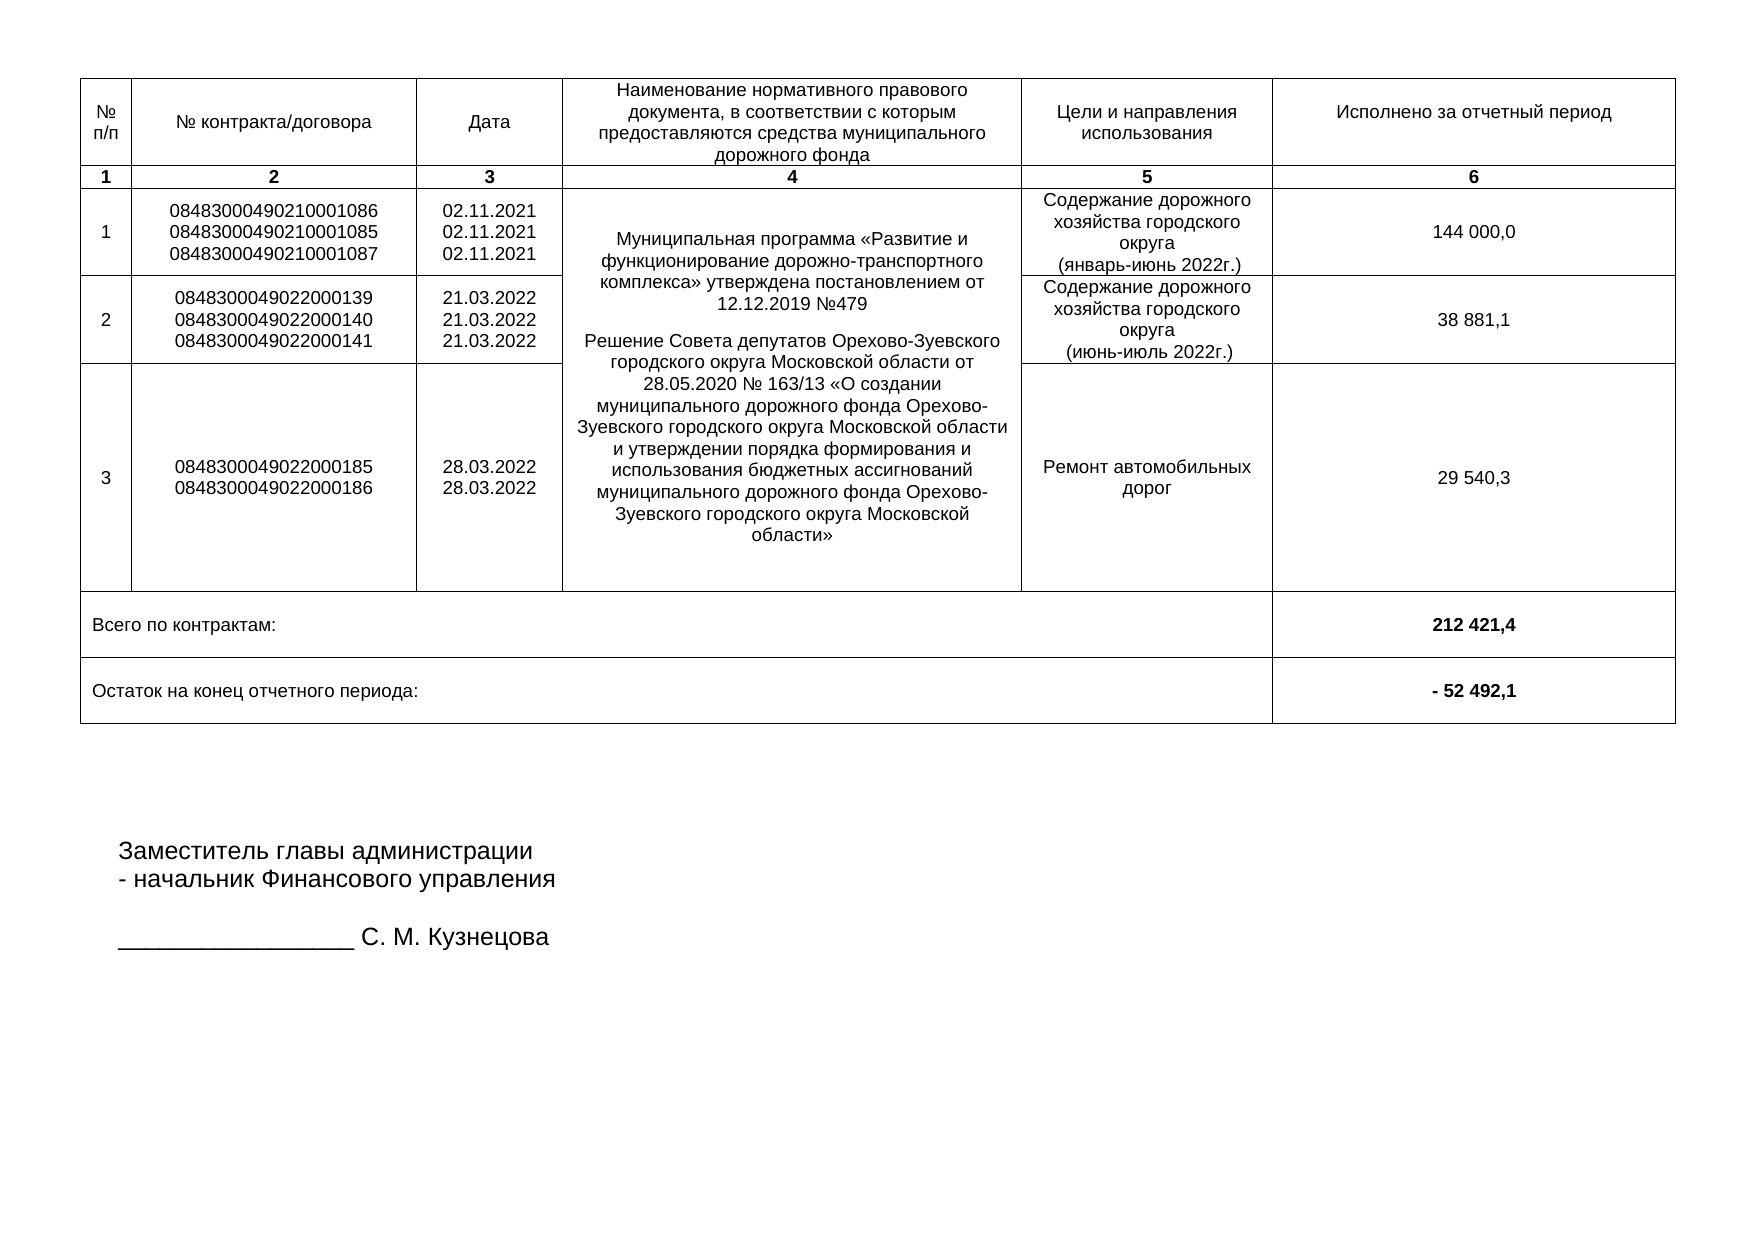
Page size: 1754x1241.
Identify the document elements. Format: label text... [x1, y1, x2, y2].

table_cell Содержание дорожного хозяйства городского округа (январь-июнь 2022г.) [1022, 189, 1272, 275]
table_cell 0848300049022000139 0848300049022000140 0848300049022000141 [132, 276, 416, 362]
table_cell 2 [132, 166, 416, 188]
table_cell Ремонт автомобильных дорог [1022, 364, 1272, 591]
table_cell 29 540,3 [1273, 364, 1675, 591]
table_cell Остаток на конец отчетного периода: [81, 658, 1272, 722]
table_header Наименование нормативного правового документа, в соответствии с которым предоставляются средства муниципального дорожного фонда [563, 79, 1021, 165]
table_cell - 52 492,1 [1273, 658, 1675, 722]
table_cell 1 [81, 189, 131, 275]
table_cell 21.03.2022 21.03.2022 21.03.2022 [417, 276, 562, 362]
text Заместитель главы администрации [118, 836, 1636, 864]
table_cell 02.11.2021 02.11.2021 02.11.2021 [417, 189, 562, 275]
table_cell 08483000490210001086 08483000490210001085 08483000490210001087 [132, 189, 416, 275]
table_cell 0848300049022000185 0848300049022000186 [132, 364, 416, 591]
table_cell 6 [1273, 166, 1675, 188]
table_cell Муниципальная программа «Развитие и функционирование дорожно-транспортного комплекса» утверждена постановлением от 12.12.2019 №479 Решение Совета депутатов Орехово-Зуевского городского округа Московской области от 28.05.2020 № 163/13 «О создании муниципального дорожного фонда Орехово-Зуевского городского округа Московской области и утверждении порядка формирования и использования бюджетных ассигнований муниципального дорожного фонда Орехово-Зуевского городского округа Московской области» [563, 189, 1021, 591]
text _________________ С. М. Кузнецова [118, 922, 1636, 951]
table_cell 2 [81, 276, 131, 362]
text - начальник Финансового управления [118, 864, 1636, 893]
table_cell 28.03.2022 28.03.2022 [417, 364, 562, 591]
table_cell 38 881,1 [1273, 276, 1675, 362]
table_header № п/п [81, 79, 131, 165]
table_cell Содержание дорожного хозяйства городского округа (июнь-июль 2022г.) [1022, 276, 1272, 362]
table_cell 4 [563, 166, 1021, 188]
table_cell Всего по контрактам: [81, 592, 1272, 657]
table_header Цели и направления использования [1022, 79, 1272, 165]
table_header № контракта/договора [132, 79, 416, 165]
table_cell 212 421,4 [1273, 592, 1675, 657]
table_header Дата [417, 79, 562, 165]
table_cell 1 [81, 166, 131, 188]
table_cell 3 [417, 166, 562, 188]
table_header Исполнено за отчетный период [1273, 79, 1675, 165]
table_cell 3 [81, 364, 131, 591]
table_cell 5 [1022, 166, 1272, 188]
table_cell 144 000,0 [1273, 189, 1675, 275]
